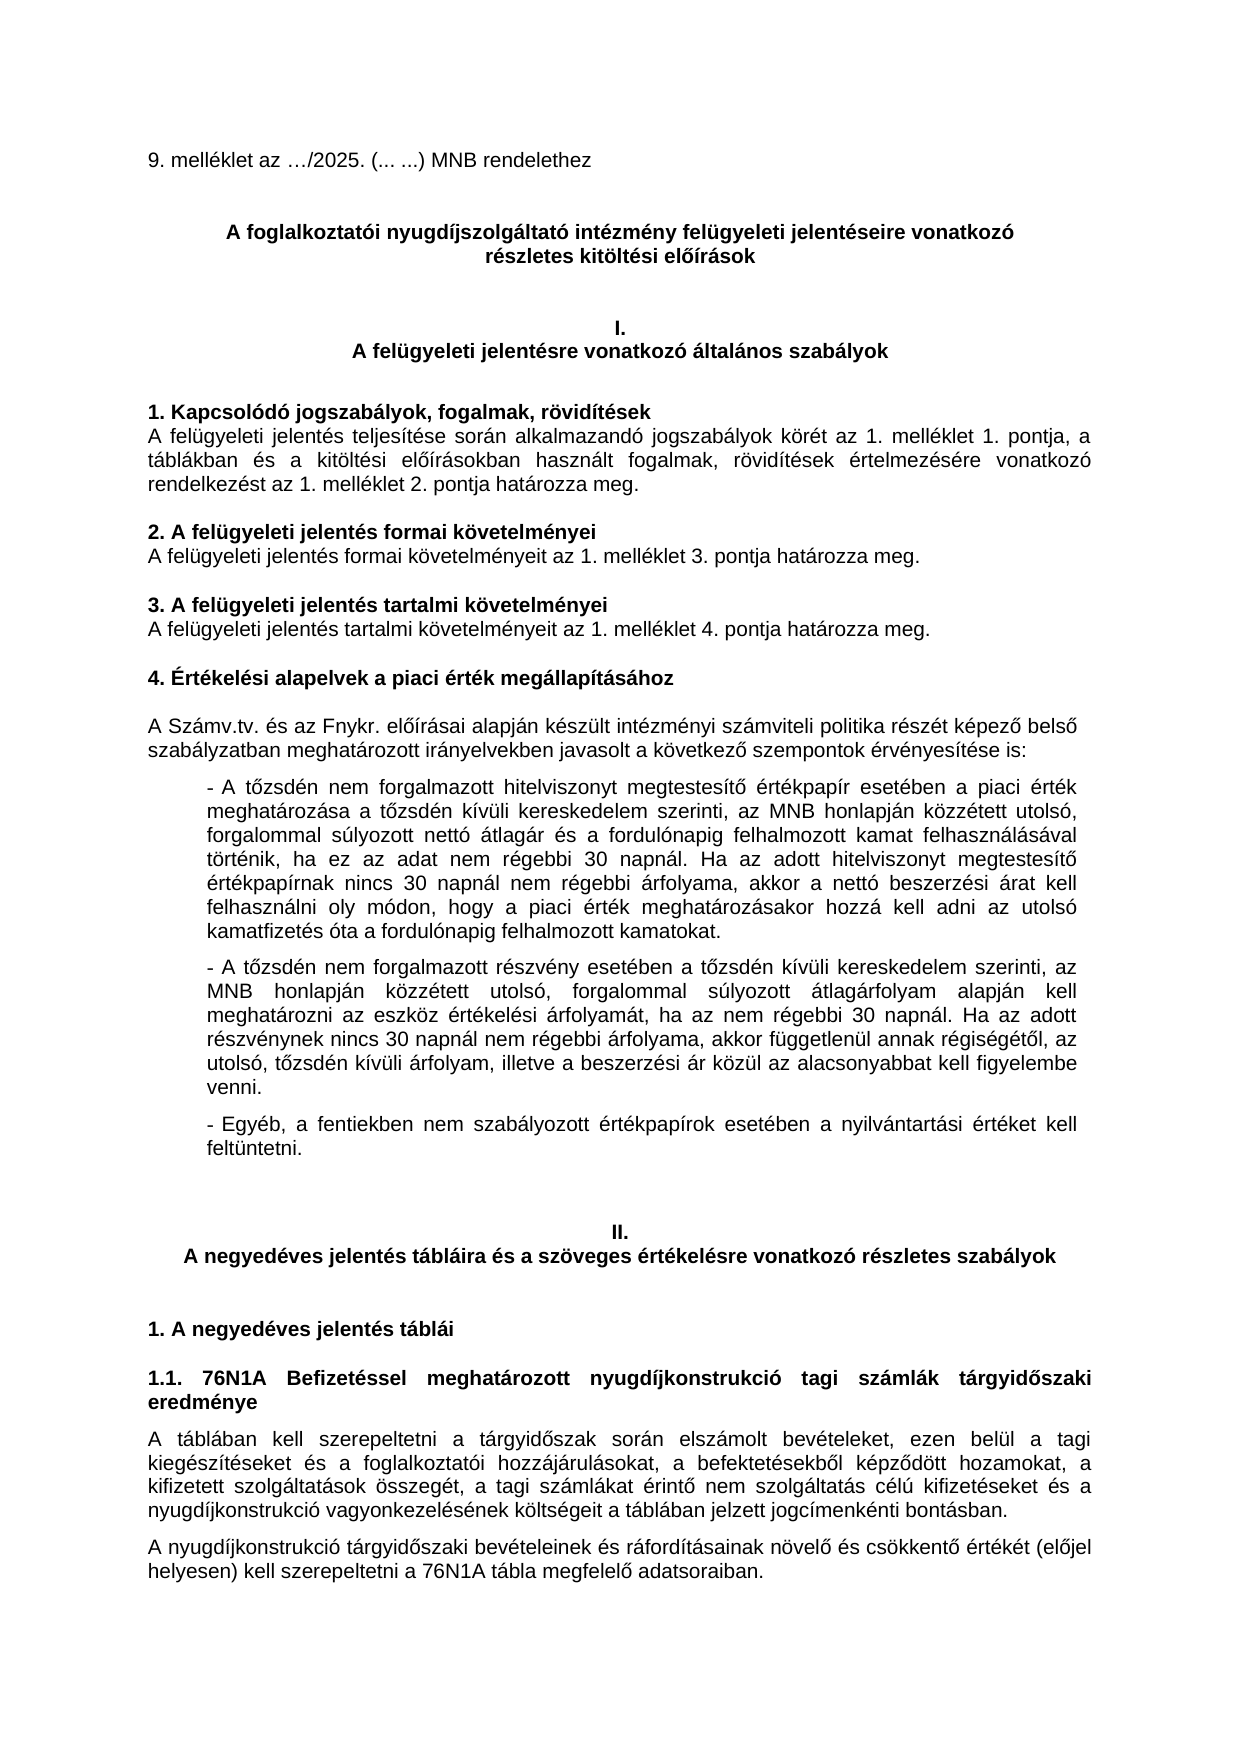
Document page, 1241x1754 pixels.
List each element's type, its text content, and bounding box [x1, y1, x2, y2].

text A felügyeleti jelentés formai követelményeit az 1. melléklet 3. pontja határozza meg. [148, 543, 1093, 567]
subtitle részletes kitöltési előírások [148, 243, 1093, 267]
text A felügyeleti jelentés tartalmi követelményeit az 1. melléklet 4. pontja határozza meg. [148, 616, 1093, 640]
text A Számv.tv. és az Fnykr. előírásai alapján készült intézményi számviteli politika részét képező belső szabályzatban meghatározott irányelvekben javasolt a következő szempontok érvényesítése is: [148, 714, 1078, 762]
text II. [148, 1220, 1093, 1244]
text 2. A felügyeleti jelentés formai követelményei [148, 519, 1093, 543]
list A tőzsdén nem forgalmazott részvény esetében a tőzsdén kívüli kereskedelem szerinti, az MNB honlapján közzétett utolsó, forgalommal súlyozott átlagárfolyam alapján kell meghatározni az eszköz értékelési árfolyamát, ha az nem régebbi 30 napnál. Ha az adott részvénynek nincs 30 napnál nem régebbi árfolyama, akkor függetlenül annak régiségétől, az utolsó, tőzsdén kívüli árfolyam, illetve a beszerzési ár közül az alacsonyabbat kell figyelembe venni. [207, 955, 1078, 1099]
text 9. melléklet az …/2025. (... ...) MNB rendelethez [148, 148, 1093, 172]
text 1. A negyedéves jelentés táblái [148, 1317, 1093, 1341]
list Egyéb, a fentiekben nem szabályozott értékpapírok esetében a nyilvántartási értéket kell feltüntetni. [207, 1112, 1078, 1160]
text A táblában kell szerepeltetni a tárgyidőszak során elszámolt bevételeket, ezen belül a tagi kiegészítéseket és a foglalkoztatói hozzájárulásokat, a befektetésekből képződött hozamokat, a kifizetett szolgáltatások összegét, a tagi számlákat érintő nem szolgáltatás célú kifizetéseket és a nyugdíjkonstrukció vagyonkezelésének költségeit a táblában jelzett jogcímenkénti bontásban. [148, 1426, 1093, 1522]
text I. [148, 315, 1093, 339]
text A felügyeleti jelentés teljesítése során alkalmazandó jogszabályok körét az 1. melléklet 1. pontja, a táblákban és a kitöltési előírásokban használt fogalmak, rövidítések értelmezésére vonatkozó rendelkezést az 1. melléklet 2. pontja határozza meg. [148, 424, 1093, 496]
text 1. Kapcsolódó jogszabályok, fogalmak, rövidítések [148, 400, 1093, 424]
text 3. A felügyeleti jelentés tartalmi követelményei [148, 592, 1093, 616]
text A felügyeleti jelentésre vonatkozó általános szabályok [148, 339, 1093, 363]
text A negyedéves jelentés tábláira és a szöveges értékelésre vonatkozó részletes szabályok [148, 1244, 1093, 1268]
text 1.1. 76N1A Befizetéssel meghatározott nyugdíjkonstrukció tagi számlák tárgyidőszaki eredménye [148, 1366, 1093, 1414]
text 4. Értékelési alapelvek a piaci érték megállapításához [148, 665, 1093, 689]
text A nyugdíjkonstrukció tárgyidőszaki bevételeinek és ráfordításainak növelő és csökkentő értékét (előjel helyesen) kell szerepeltetni a 76N1A tábla megfelelő adatsoraiban. [148, 1535, 1093, 1583]
list A tőzsdén nem forgalmazott hitelviszonyt megtestesítő értékpapír esetében a piaci érték meghatározása a tőzsdén kívüli kereskedelem szerinti, az MNB honlapján közzétett utolsó, forgalommal súlyozott nettó átlagár és a fordulónapig felhalmozott kamat felhasználásával történik, ha ez az adat nem régebbi 30 napnál. Ha az adott hitelviszonyt megtestesítő értékpapírnak nincs 30 napnál nem régebbi árfolyama, akkor a nettó beszerzési árat kell felhasználni oly módon, hogy a piaci érték meghatározásakor hozzá kell adni az utolsó kamatfizetés óta a fordulónapig felhalmozott kamatokat. [207, 775, 1078, 943]
subtitle A foglalkoztatói nyugdíjszolgáltató intézmény felügyeleti jelentéseire vonatkozó [148, 219, 1093, 243]
